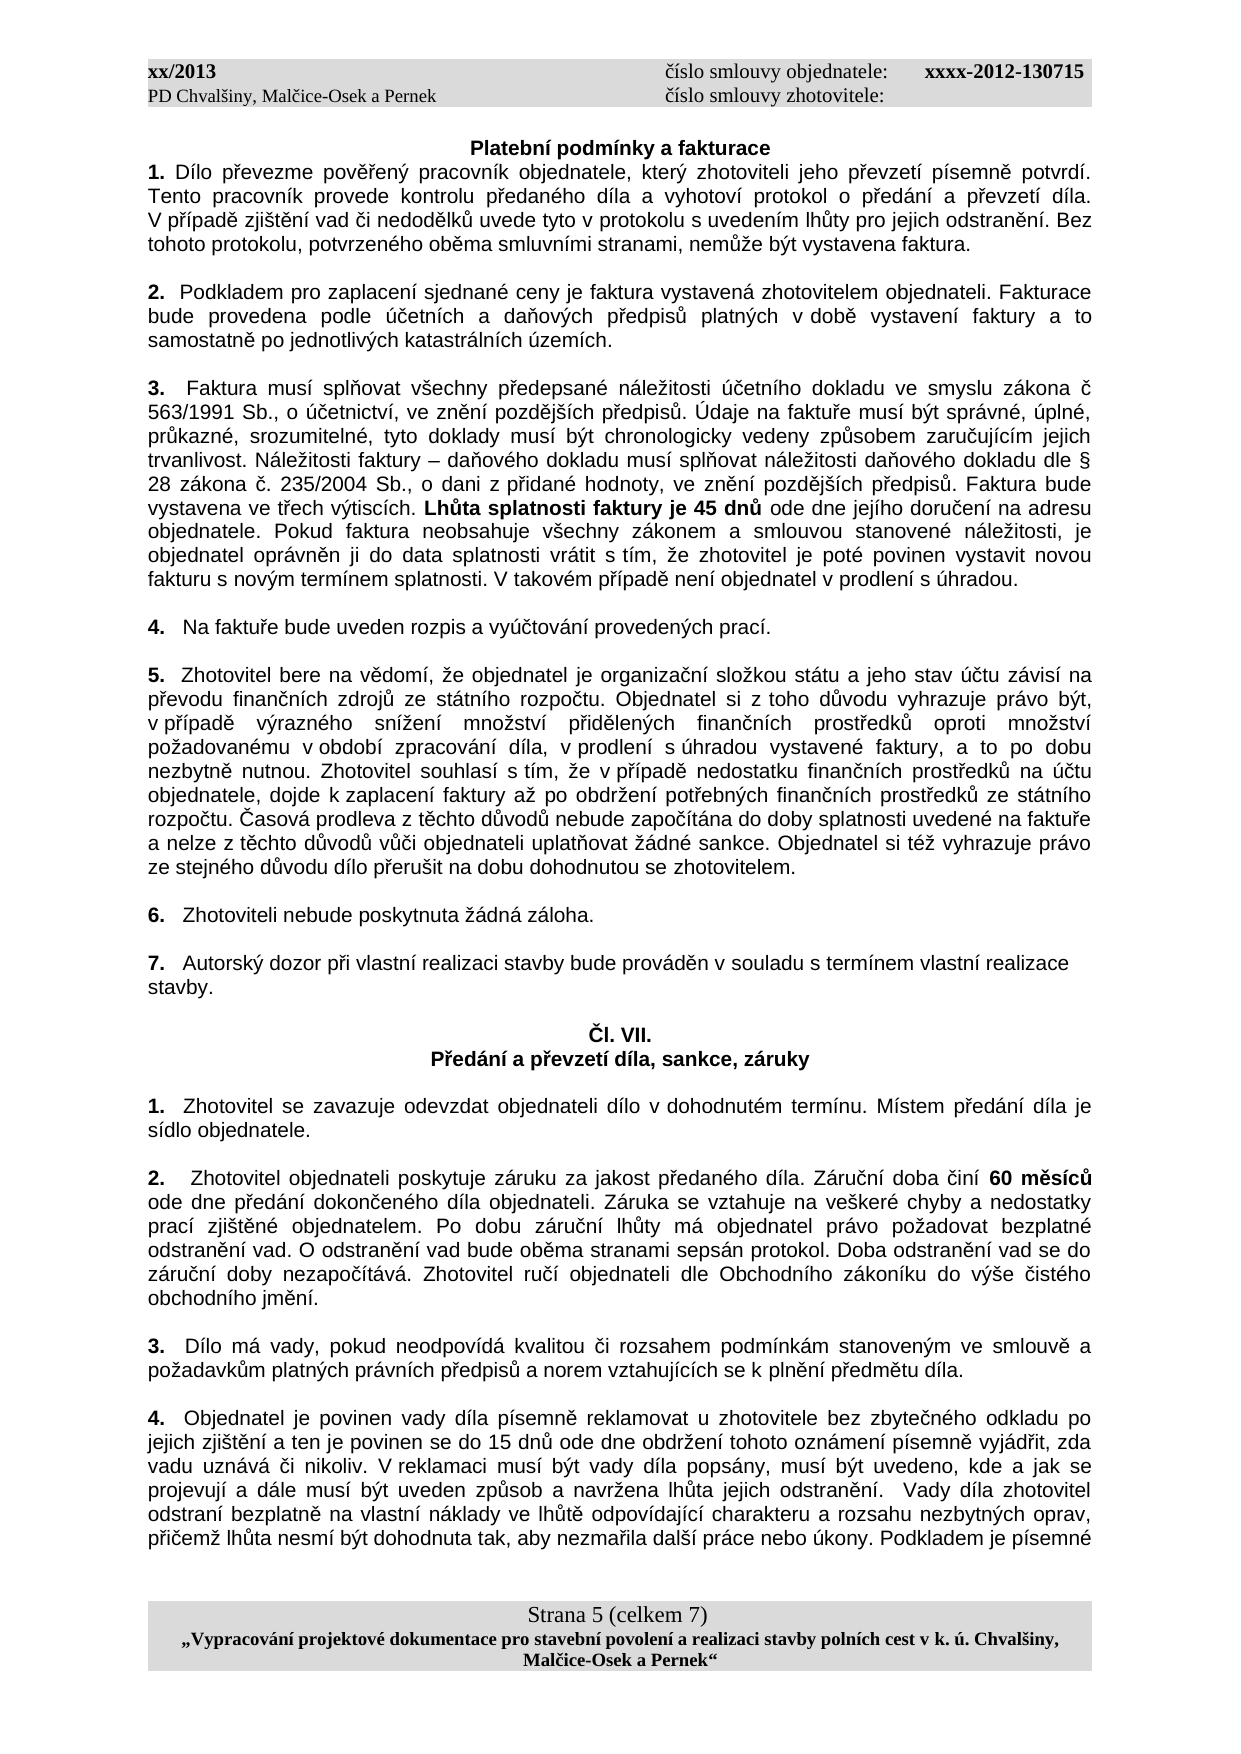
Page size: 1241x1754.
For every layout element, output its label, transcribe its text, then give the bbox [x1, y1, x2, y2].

text Platební podmínky a fakturace [148, 136, 1092, 160]
text 2. Zhotovitel objednateli poskytuje záruku za jakost předaného díla. Záruční doba činí 60 měsíců ode dne předání dokončeného díla objednateli. Záruka se vztahuje na veškeré chyby a nedostatky prací zjištěné objednatelem. Po dobu záruční lhůty má objednatel právo požadovat bezplatné odstranění vad. O odstranění vad bude oběma stranami sepsán protokol. Doba odstranění vad se do záruční doby nezapočítává. Zhotovitel ručí objednateli dle Obchodního zákoníku do výše čistého obchodního jmění. [148, 1166, 1092, 1310]
text 5. Zhotovitel bere na vědomí, že objednatel je organizační složkou státu a jeho stav účtu závisí na převodu finančních zdrojů ze státního rozpočtu. Objednatel si z toho důvodu vyhrazuje právo být, v případě výrazného snížení množství přidělených finančních prostředků oproti množství požadovanému v období zpracování díla, v prodlení s úhradou vystavené faktury, a to po dobu nezbytně nutnou. Zhotovitel souhlasí s tím, že v případě nedostatku finančních prostředků na účtu objednatele, dojde k zaplacení faktury až po obdržení potřebných finančních prostředků ze státního rozpočtu. Časová prodleva z těchto důvodů nebude započítána do doby splatnosti uvedené na faktuře a nelze z těchto důvodů vůči objednateli uplatňovat žádné sankce. Objednatel si též vyhrazuje právo ze stejného důvodu dílo přerušit na dobu dohodnutou se zhotovitelem. [148, 663, 1092, 879]
text 2. Podkladem pro zaplacení sjednané ceny je faktura vystavená zhotovitelem objednateli. Fakturace bude provedena podle účetních a daňových předpisů platných v době vystavení faktury a to samostatně po jednotlivých katastrálních územích. [148, 280, 1092, 352]
text 3. Dílo má vady, pokud neodpovídá kvalitou či rozsahem podmínkám stanoveným ve smlouvě a požadavkům platných právních předpisů a norem vztahujících se k plnění předmětu díla. [148, 1334, 1092, 1382]
text 7. Autorský dozor při vlastní realizaci stavby bude prováděn v souladu s termínem vlastní realizace stavby. [148, 951, 1092, 998]
text 1. Zhotovitel se zavazuje odevzdat objednateli dílo v dohodnutém termínu. Místem předání díla je sídlo objednatele. [148, 1094, 1092, 1142]
text 1. Dílo převezme pověřený pracovník objednatele, který zhotoviteli jeho převzetí písemně potvrdí. Tento pracovník provede kontrolu předaného díla a vyhotoví protokol o předání a převzetí díla. V případě zjištění vad či nedodělků uvede tyto v protokolu s uvedením lhůty pro jejich odstranění. Bez tohoto protokolu, potvrzeného oběma smluvními stranami, nemůže být vystavena faktura. [148, 160, 1092, 256]
text Předání a převzetí díla, sankce, záruky [148, 1046, 1092, 1070]
text 6. Zhotoviteli nebude poskytnuta žádná záloha. [148, 903, 1092, 927]
text Čl. VII. [148, 1022, 1092, 1046]
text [148, 1406, 1092, 1549]
text 3. Faktura musí splňovat všechny předepsané náležitosti účetního dokladu ve smyslu zákona č 563/1991 Sb., o účetnictví, ve znění pozdějších předpisů. Údaje na faktuře musí být správné, úplné, průkazné, srozumitelné, tyto doklady musí být chronologicky vedeny způsobem zaručujícím jejich trvanlivost. Náležitosti faktury – daňového dokladu musí splňovat náležitosti daňového dokladu dle § 28 zákona č. 235/2004 Sb., o dani z přidané hodnoty, ve znění pozdějších předpisů. Faktura bude vystavena ve třech výtiscích. Lhůta splatnosti faktury je 45 dnů ode dne jejího doručení na adresu objednatele. Pokud faktura neobsahuje všechny zákonem a smlouvou stanovené náležitosti, je objednatel oprávněn ji do data splatnosti vrátit s tím, že zhotovitel je poté povinen vystavit novou fakturu s novým termínem splatnosti. V takovém případě není objednatel v prodlení s úhradou. [148, 376, 1092, 591]
text 4. Na faktuře bude uveden rozpis a vyúčtování provedených prací. [148, 615, 1092, 639]
